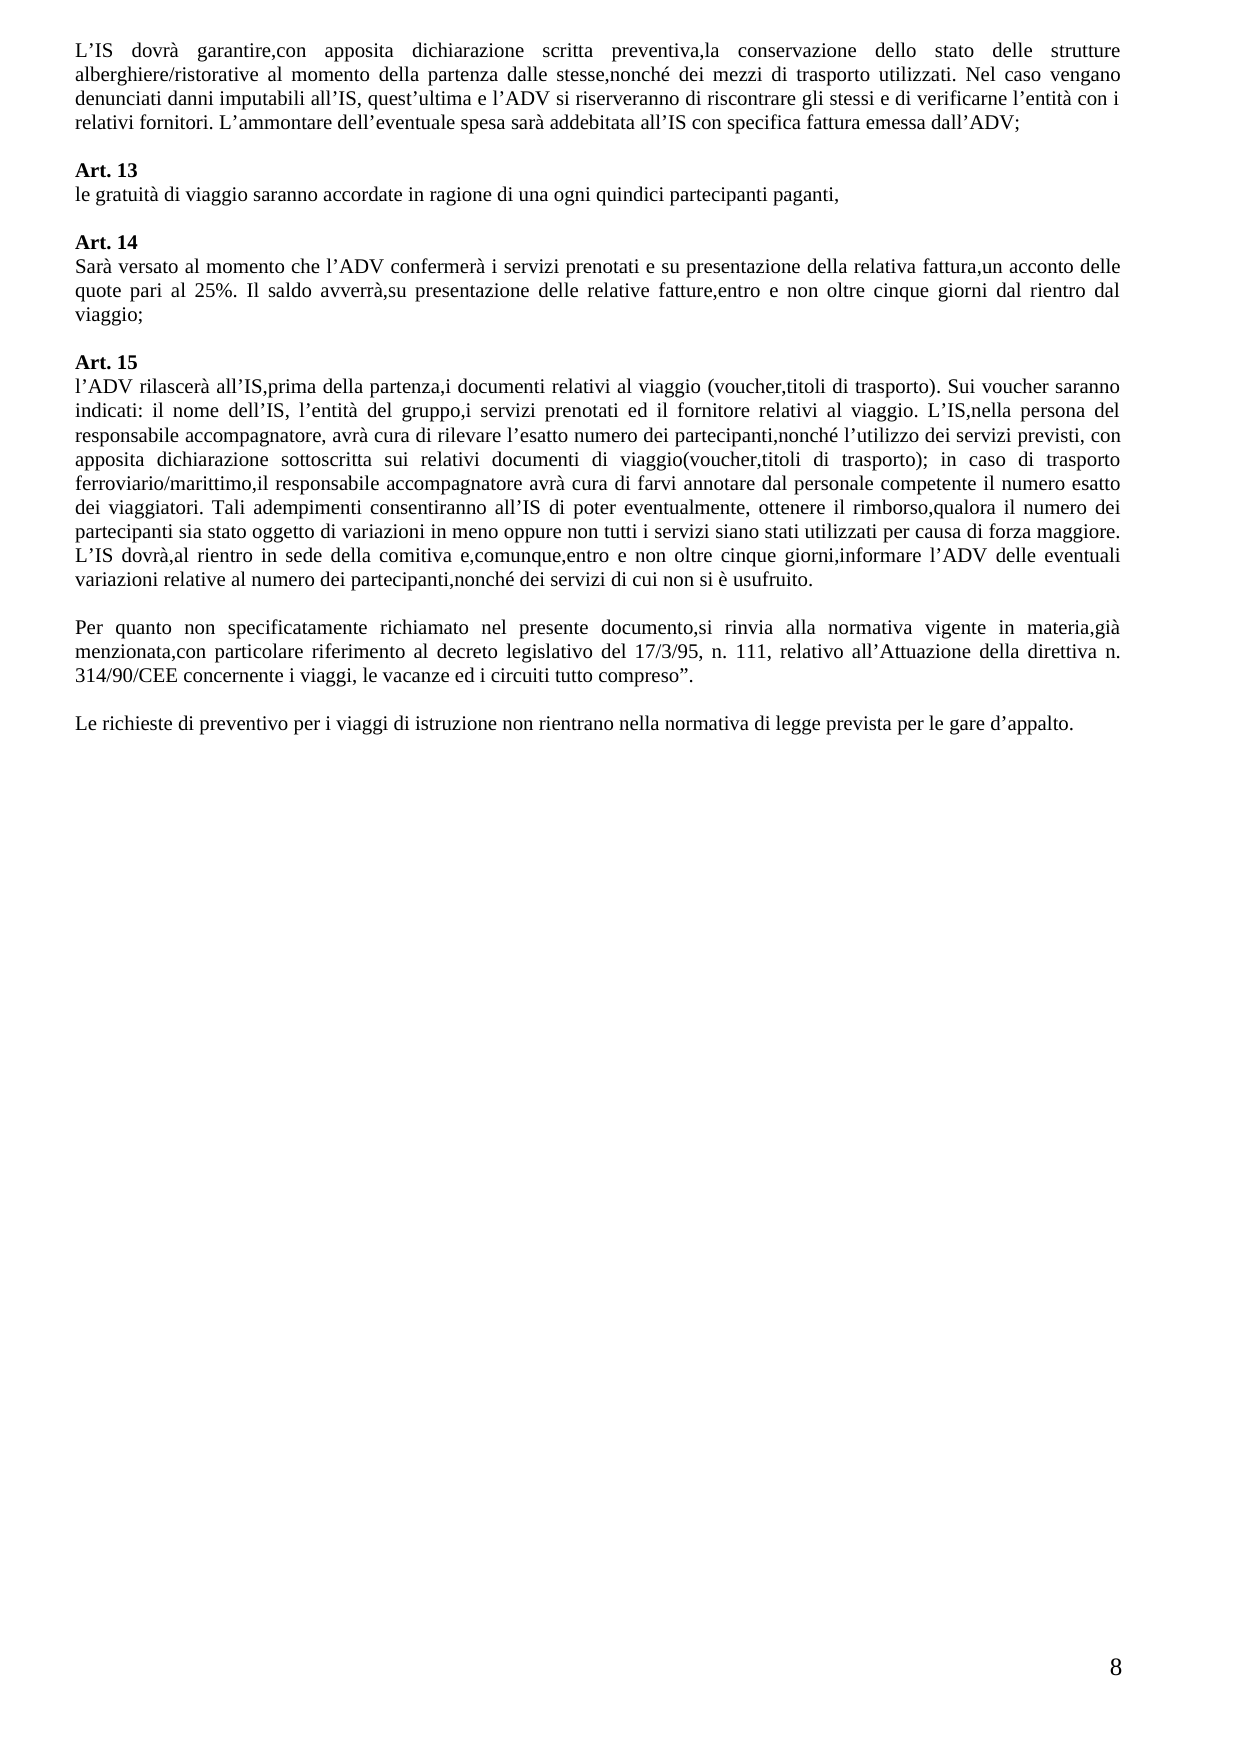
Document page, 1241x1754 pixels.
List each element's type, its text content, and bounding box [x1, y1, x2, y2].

text le gratuità di viaggio saranno accordate in ragione di una ogni quindici partecipanti paganti, [75, 182, 1122, 206]
text L’IS dovrà garantire,con apposita dichiarazione scritta preventiva,la conservazione dello stato delle strutture alberghiere/ristorative al momento della partenza dalle stesse,nonché dei mezzi di trasporto utilizzati. Nel caso vengano denunciati danni imputabili all’IS, quest’ultima e l’ADV si riserveranno di riscontrare gli stessi e di verificarne l’entità con i relativi fornitori. L’ammontare dell’eventuale spesa sarà addebitata all’IS con specifica fattura emessa dall’ADV; [75, 37, 1122, 134]
text Art. 13 [75, 158, 1122, 182]
text Art. 15 [75, 350, 1122, 374]
text Le richieste di preventivo per i viaggi di istruzione non rientrano nella normativa di legge prevista per le gare d’appalto. [75, 711, 1122, 735]
text Sarà versato al momento che l’ADV confermerà i servizi prenotati e su presentazione della relativa fattura,un acconto delle quote pari al 25%. Il saldo avverrà,su presentazione delle relative fatture,entro e non oltre cinque giorni dal rientro dal viaggio; [75, 254, 1122, 326]
text Art. 14 [75, 230, 1122, 254]
text Per quanto non specificatamente richiamato nel presente documento,si rinvia alla normativa vigente in materia,già menzionata,con particolare riferimento al decreto legislativo del 17/3/95, n. 111, relativo all’Attuazione della direttiva n. 314/90/CEE concernente i viaggi, le vacanze ed i circuiti tutto compreso”. [75, 615, 1122, 687]
text l’ADV rilascerà all’IS,prima della partenza,i documenti relativi al viaggio (voucher,titoli di trasporto). Sui voucher saranno indicati: il nome dell’IS, l’entità del gruppo,i servizi prenotati ed il fornitore relativi al viaggio. L’IS,nella persona del responsabile accompagnatore, avrà cura di rilevare l’esatto numero dei partecipanti,nonché l’utilizzo dei servizi previsti, con apposita dichiarazione sottoscritta sui relativi documenti di viaggio(voucher,titoli di trasporto); in caso di trasporto ferroviario/marittimo,il responsabile accompagnatore avrà cura di farvi annotare dal personale competente il numero esatto dei viaggiatori. Tali adempimenti consentiranno all’IS di poter eventualmente, ottenere il rimborso,qualora il numero dei partecipanti sia stato oggetto di variazioni in meno oppure non tutti i servizi siano stati utilizzati per causa di forza maggiore. L’IS dovrà,al rientro in sede della comitiva e,comunque,entro e non oltre cinque giorni,informare l’ADV delle eventuali variazioni relative al numero dei partecipanti,nonché dei servizi di cui non si è usufruito. [75, 374, 1122, 591]
